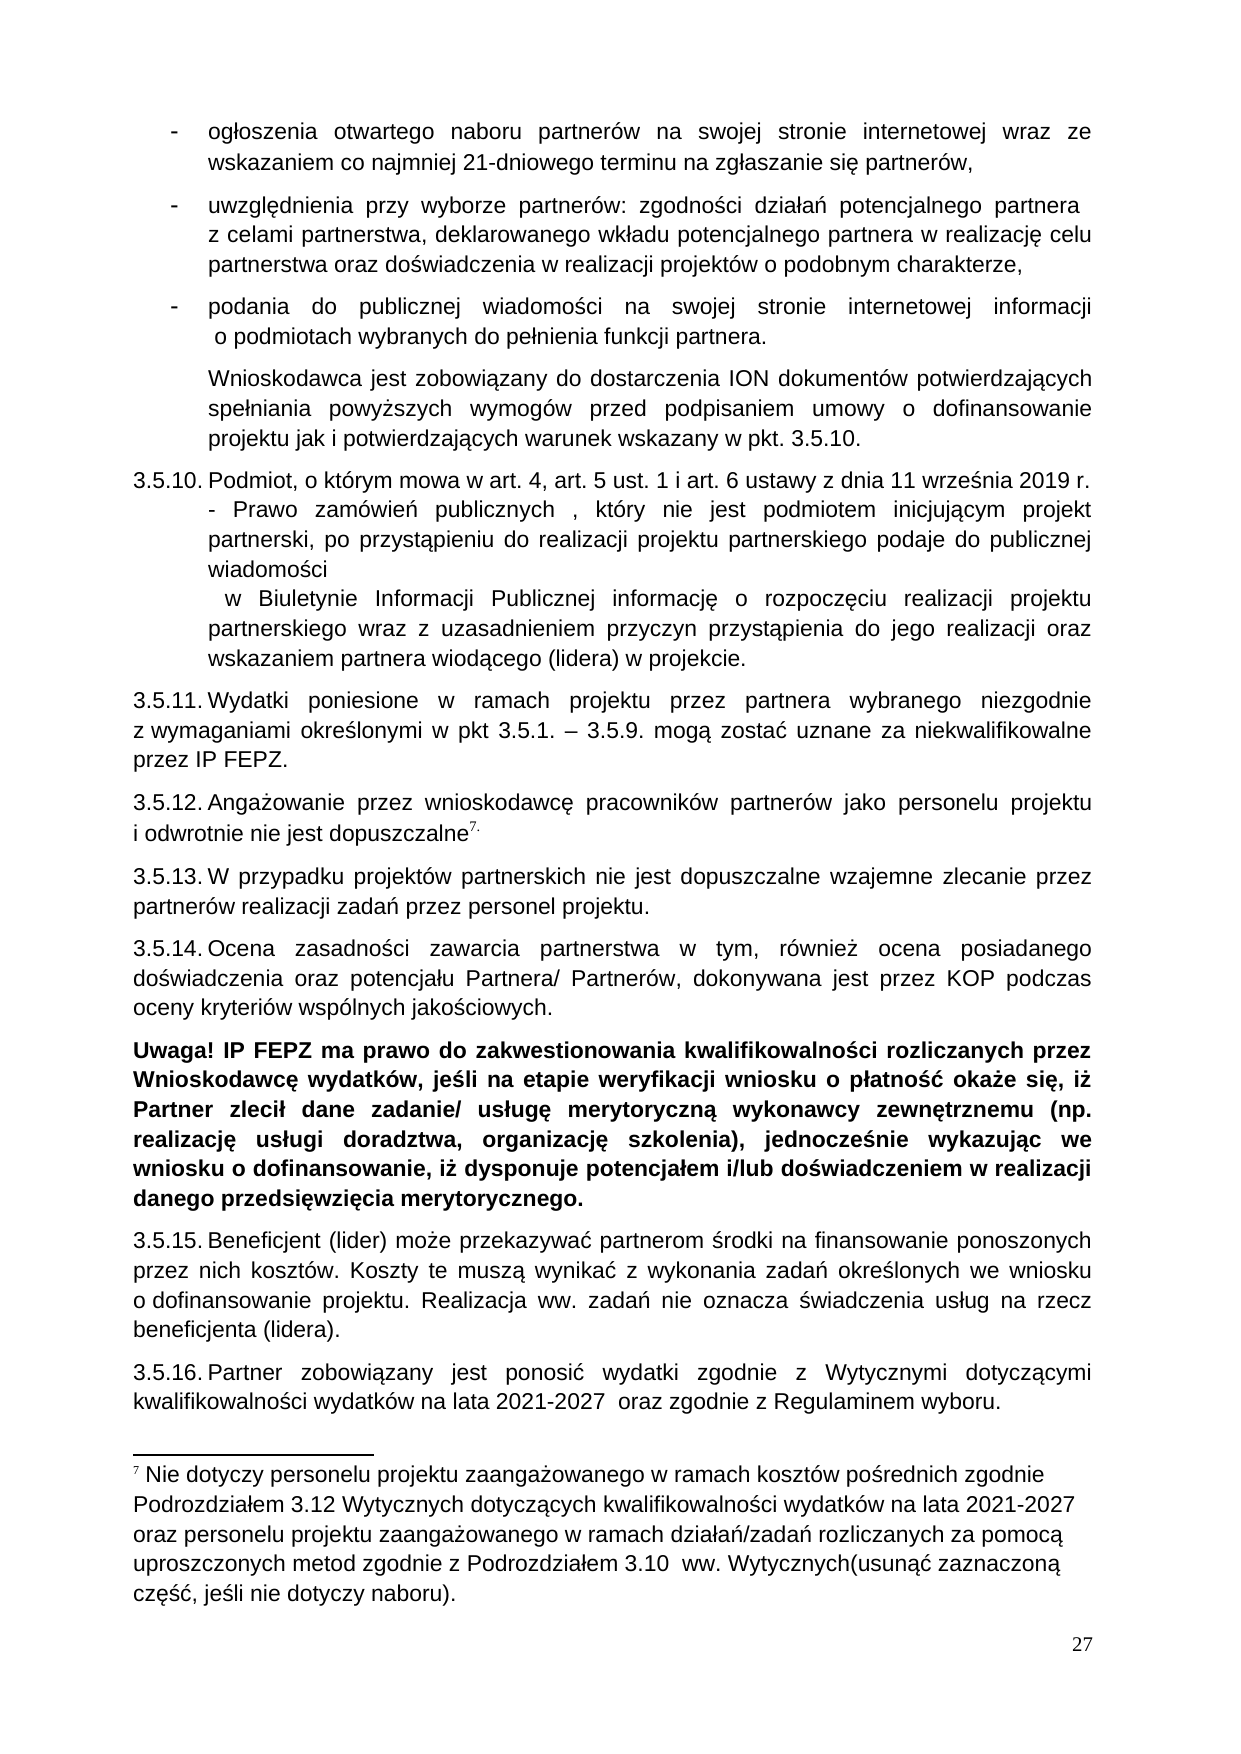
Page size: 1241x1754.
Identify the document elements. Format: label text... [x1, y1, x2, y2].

list ogłoszenia otwartego naboru partnerów na swojej stronie internetowej wraz ze wskazaniem co najmniej 21‐dniowego terminu na zgłaszanie się partnerów, [170, 118, 1092, 176]
list Wnioskodawca jest zobowiązany do dostarczenia ION dokumentów potwierdzających spełniania powyższych wymogów przed podpisaniem umowy o dofinansowanie projektu jak i potwierdzających warunek wskazany w pkt. 3.5.10. [208, 365, 1092, 451]
list Partner zobowiązany jest ponosić wydatki zgodnie z Wytycznymi dotyczącymi kwalifikowalności wydatków na lata 2021-2027 oraz zgodnie z Regulaminem wyboru. [133, 1358, 1092, 1414]
list Wydatki poniesione w ramach projektu przez partnera wybranego niezgodnie z wymaganiami określonymi w pkt 3.5.1. – 3.5.9. mogą zostać uznane za niekwalifikowalne przez IP FEPZ. [133, 687, 1092, 773]
list uwzględnienia przy wyborze partnerów: zgodności działań potencjalnego partnera z celami partnerstwa, deklarowanego wkładu potencjalnego partnera w realizację celu partnerstwa oraz doświadczenia w realizacji projektów o podobnym charakterze, [170, 192, 1092, 277]
list Ocena zasadności zawarcia partnerstwa w tym, również ocena posiadanego doświadczenia oraz potencjału Partnera/ Partnerów, dokonywana jest przez KOP podczas oceny kryteriów wspólnych jakościowych. [133, 935, 1092, 1021]
list podania do publicznej wiadomości na swojej stronie internetowej informacji o podmiotach wybranych do pełnienia funkcji partnera. [170, 293, 1092, 349]
list Beneficjent (lider) może przekazywać partnerom środki na finansowanie ponoszonych przez nich kosztów. Koszty te muszą wynikać z wykonania zadań określonych we wniosku o dofinansowanie projektu. Realizacja ww. zadań nie oznacza świadczenia usług na rzecz beneficjenta (lidera). [133, 1227, 1092, 1343]
list Podmiot, o którym mowa w art. 4, art. 5 ust. 1 i art. 6 ustawy z dnia 11 września 2019 r. - Prawo zamówień publicznych , który nie jest podmiotem inicjującym projekt partnerski, po przystąpieniu do realizacji projektu partnerskiego podaje do publicznej wiadomości w Biuletynie Informacji Publicznej informację o rozpoczęciu realizacji projektu partnerskiego wraz z uzasadnieniem przyczyn przystąpienia do jego realizacji oraz wskazaniem partnera wiodącego (lidera) w projekcie. [133, 467, 1092, 671]
list Uwaga! IP FEPZ ma prawo do zakwestionowania kwalifikowalności rozliczanych przez Wnioskodawcę wydatków, jeśli na etapie weryfikacji wniosku o płatność okaże się, iż Partner zlecił dane zadanie/ usługę merytoryczną wykonawcy zewnętrznemu (np. realizację usługi doradztwa, organizację szkolenia), jednocześnie wykazując we wniosku o dofinansowanie, iż dysponuje potencjałem i/lub doświadczeniem w realizacji danego przedsięwzięcia merytorycznego. [133, 1037, 1092, 1211]
list W przypadku projektów partnerskich nie jest dopuszczalne wzajemne zlecanie przez partnerów realizacji zadań przez personel projektu. [133, 863, 1092, 919]
list Angażowanie przez wnioskodawcę pracowników partnerów jako personelu projektu i odwrotnie nie jest dopuszczalne. [133, 788, 1092, 847]
